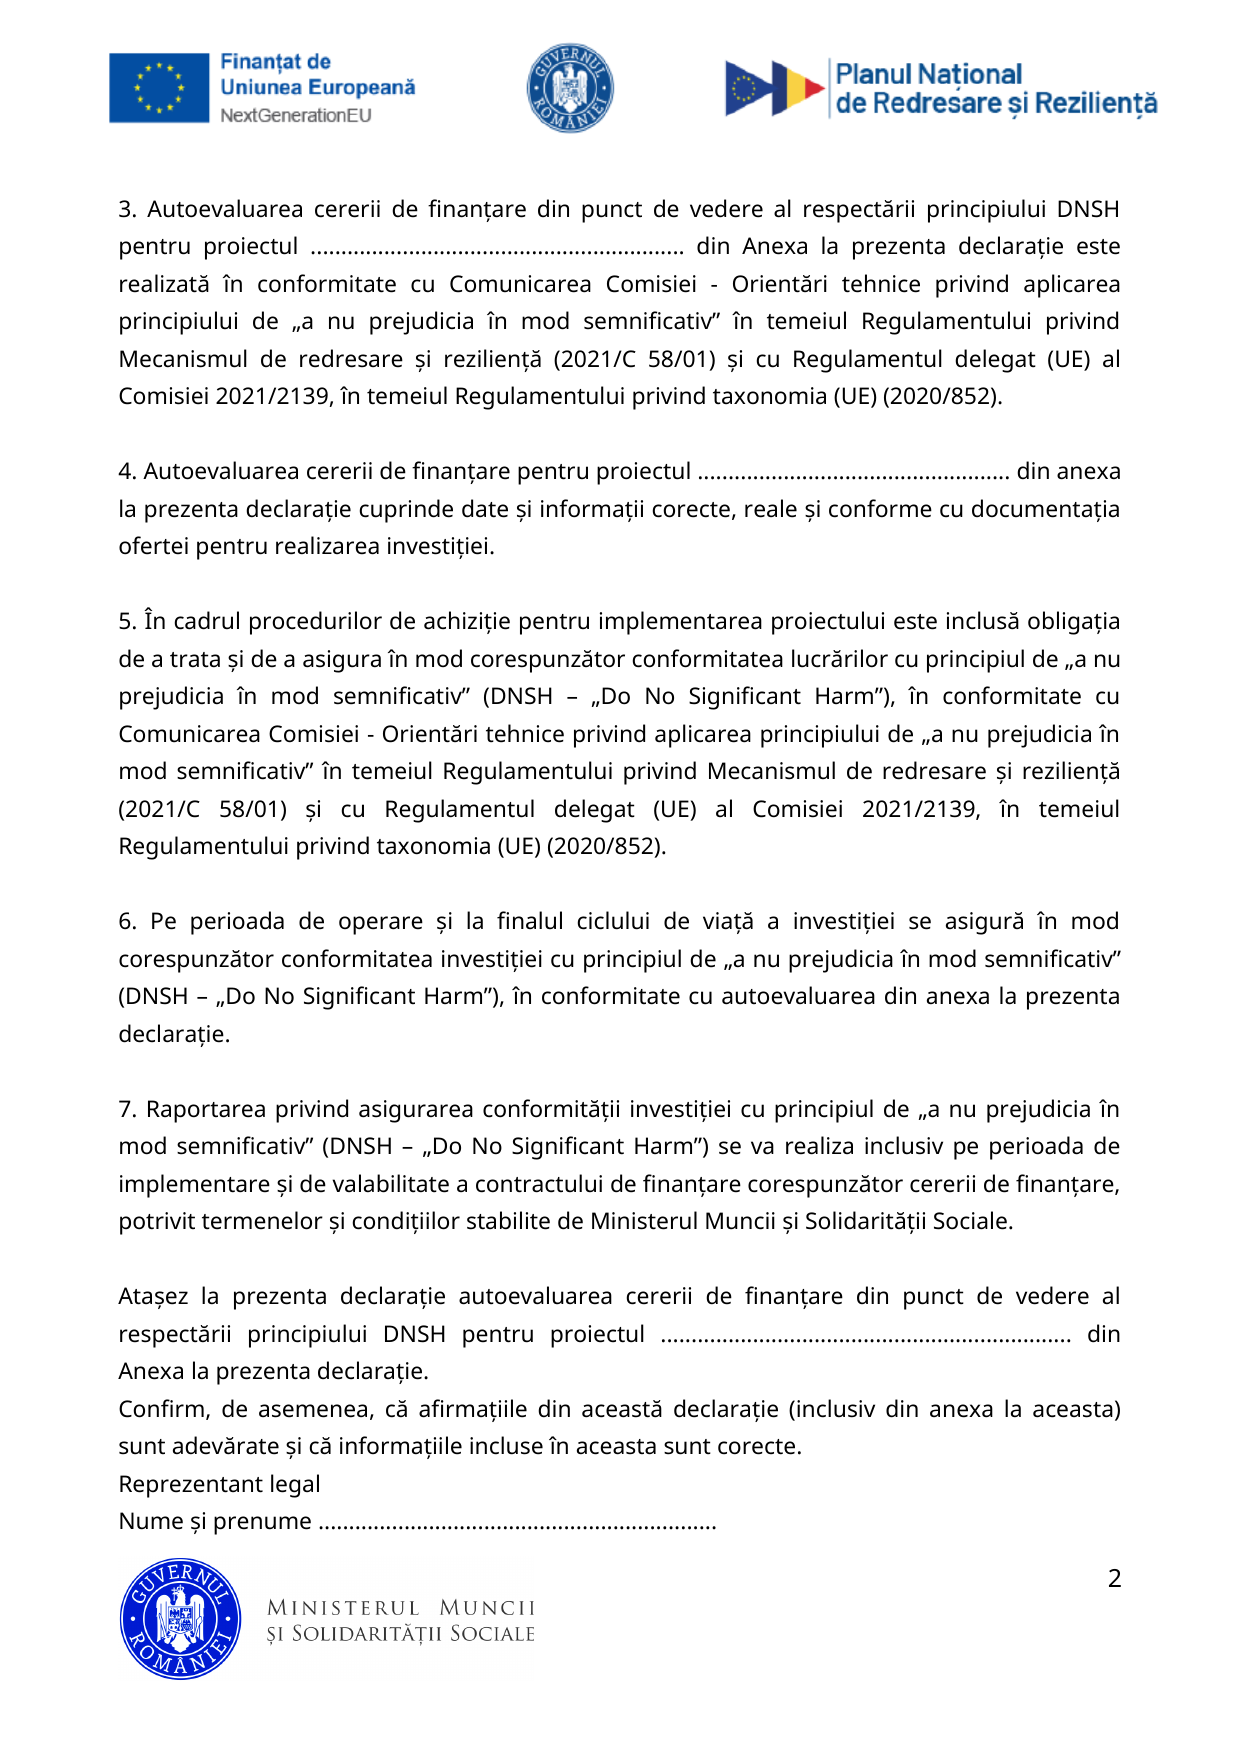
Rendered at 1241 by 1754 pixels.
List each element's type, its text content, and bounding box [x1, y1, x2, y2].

text Atașez la prezenta declarație autoevaluarea cererii de finanțare din punct de vedere al respectării principiului DNSH pentru proiectul ................................................................... din Anexa la prezenta declarație. [118, 1274, 1122, 1386]
picture [118, 1556, 534, 1681]
text 7. Raportarea privind asigurarea conformității investiției cu principiul de „a nu prejudicia în mod semnificativ” (DNSH – „Do No Significant Harm”) se va realiza inclusiv pe perioada de implementare și de valabilitate a contractului de finanțare corespunzător cererii de finanțare, potrivit termenelor și condițiilor stabilite de Ministerul Muncii și Solidarității Sociale. [118, 1086, 1122, 1236]
text Confirm, de asemenea, că afirmațiile din această declarație (inclusiv din anexa la aceasta) sunt adevărate şi că informațiile incluse în aceasta sunt corecte. [118, 1386, 1122, 1461]
picture [56, 23, 1164, 154]
text 5. În cadrul procedurilor de achiziție pentru implementarea proiectului este inclusă obligația de a trata și de a asigura în mod corespunzător conformitatea lucrărilor cu principiul de „a nu prejudicia în mod semnificativ” (DNSH – „Do No Significant Harm”), în conformitate cu Comunicarea Comisiei - Orientări tehnice privind aplicarea principiului de „a nu prejudicia în mod semnificativ” în temeiul Regulamentului privind Mecanismul de redresare și reziliență (2021/C 58/01) și cu Regulamentul delegat (UE) al Comisiei 2021/2139, în temeiul Regulamentului privind taxonomia (UE) (2020/852). [118, 599, 1122, 861]
text 4. Autoevaluarea cererii de finanțare pentru proiectul ................................................... din anexa la prezenta declarație cuprinde date și informații corecte, reale și conforme cu documentația ofertei pentru realizarea investiției. [118, 449, 1122, 561]
text Reprezentant legal [118, 1461, 1122, 1499]
text Nume și prenume ................................................................. [118, 1499, 1122, 1536]
text 3. Autoevaluarea cererii de finanțare din punct de vedere al respectării principiului DNSH pentru proiectul ............................................................. din Anexa la prezenta declarație este realizată în conformitate cu Comunicarea Comisiei - Orientări tehnice privind aplicarea principiului de „a nu prejudicia în mod semnificativ” în temeiul Regulamentului privind Mecanismul de redresare și reziliență (2021/C 58/01) și cu Regulamentul delegat (UE) al Comisiei 2021/2139, în temeiul Regulamentului privind taxonomia (UE) (2020/852). [118, 186, 1122, 411]
text 6. Pe perioada de operare și la finalul ciclului de viață a investiției se asigură în mod corespunzător conformitatea investiției cu principiul de „a nu prejudicia în mod semnificativ” (DNSH – „Do No Significant Harm”), în conformitate cu autoevaluarea din anexa la prezenta declarație. [118, 899, 1122, 1049]
